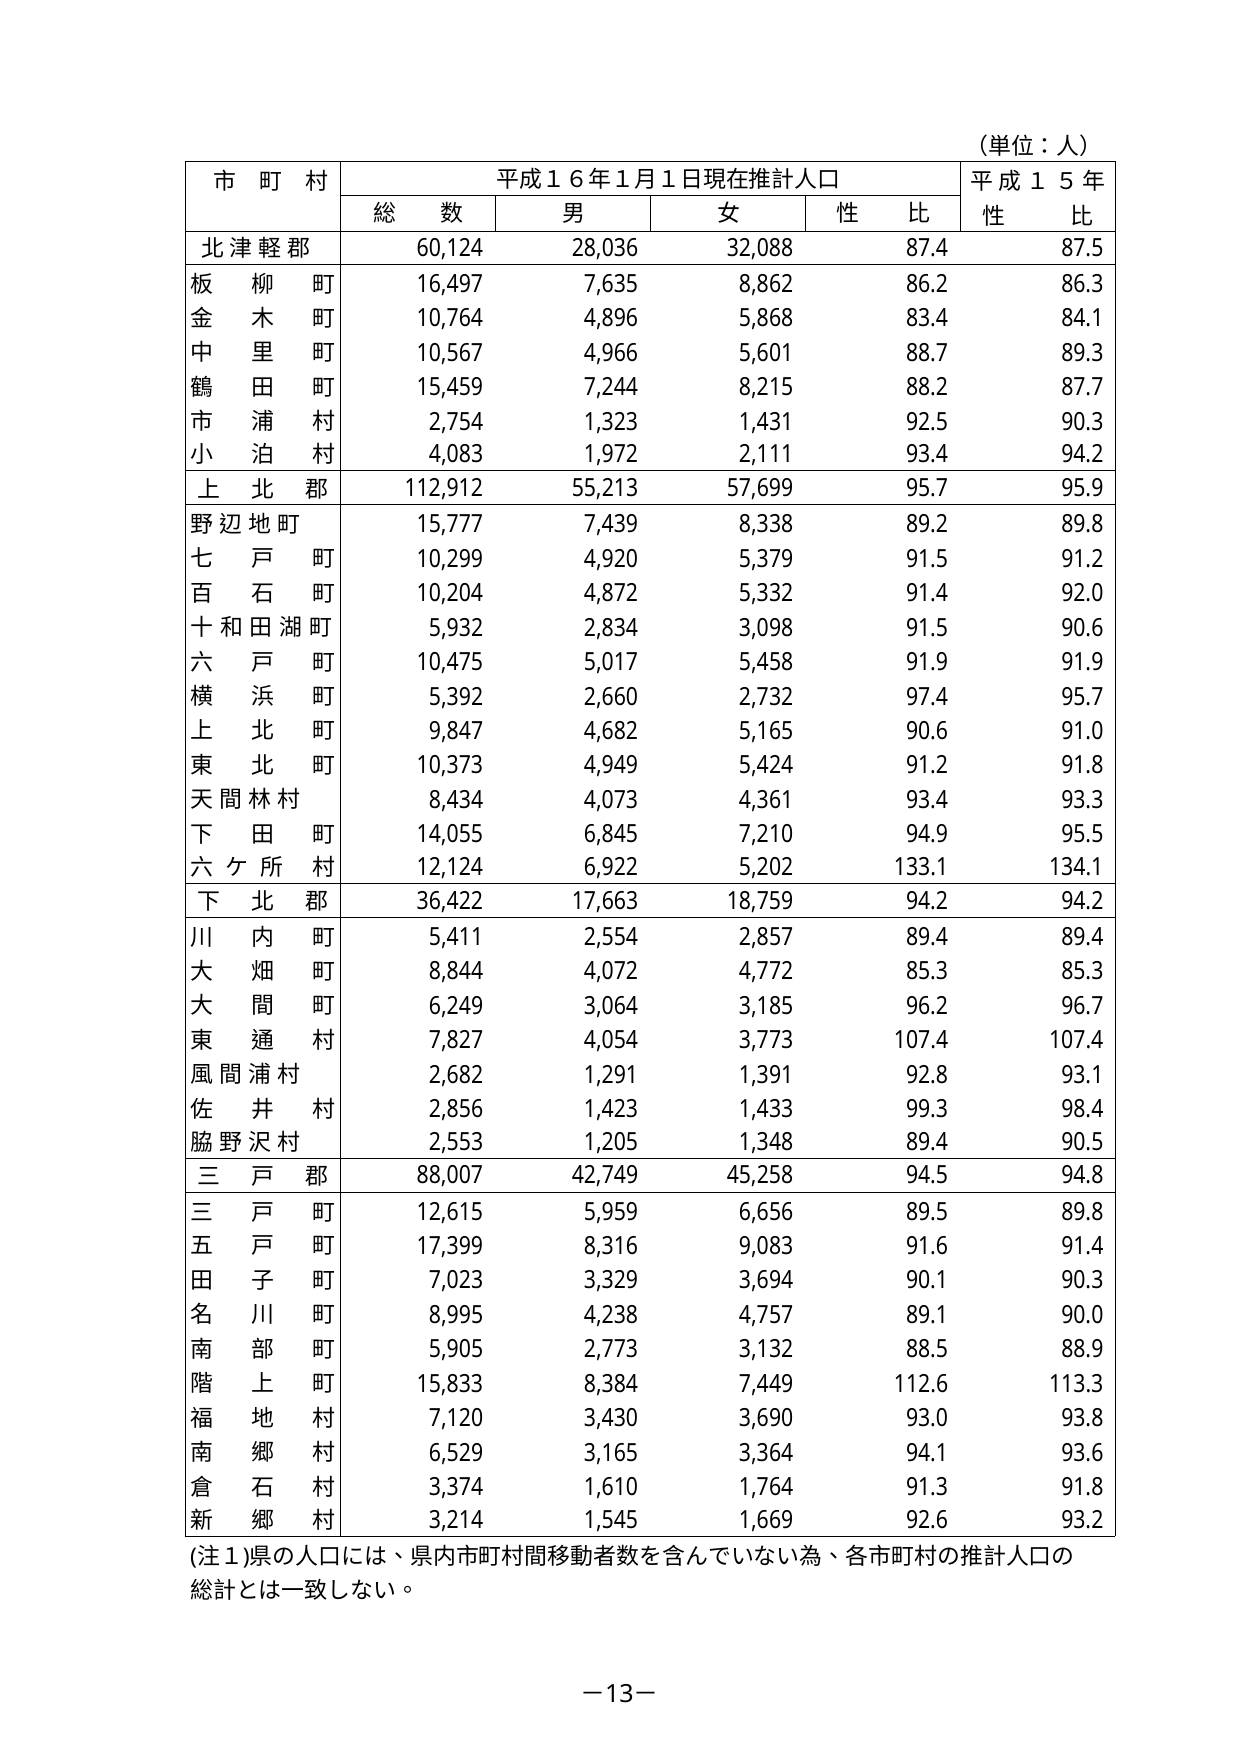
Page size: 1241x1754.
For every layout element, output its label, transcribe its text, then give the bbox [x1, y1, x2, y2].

table_header 市 町 村 [186, 162, 340, 231]
table_cell 57,699 [650, 471, 805, 504]
table_cell 32,088 [650, 232, 805, 264]
table_cell 12,615 [341, 1193, 495, 1229]
table_cell 90.6 [960, 611, 1115, 645]
table_cell 総 数 [341, 196, 495, 231]
table_cell 脇 野 沢 村 [186, 1127, 340, 1158]
table_cell 86.2 [805, 265, 960, 301]
table_cell 93.4 [805, 439, 960, 470]
table_cell 10,567 [341, 336, 495, 370]
table_cell 7,210 [650, 818, 805, 852]
table_cell 88,007 [341, 1159, 495, 1192]
table_cell 6,845 [495, 818, 650, 852]
table_cell 6,922 [495, 852, 650, 883]
table_cell 5,332 [650, 576, 805, 611]
table_cell 三 戸 町 [186, 1193, 340, 1229]
table_cell 7,439 [495, 505, 650, 542]
table_cell 5,202 [650, 852, 805, 883]
table_cell 5,424 [650, 749, 805, 783]
table_cell 90.5 [960, 1127, 1115, 1158]
table_cell 中 里 町 [186, 336, 340, 370]
table_cell 17,663 [495, 884, 650, 917]
table_cell 4,872 [495, 576, 650, 611]
table_cell 上 北 郡 [186, 471, 340, 504]
table_cell 85.3 [805, 954, 960, 989]
table_cell 野 辺 地 町 [186, 505, 340, 542]
table_cell 5,379 [650, 542, 805, 576]
table_cell 2,732 [650, 680, 805, 714]
table_header 平成１ ５年性 比 [961, 162, 1115, 231]
table_cell 93.1 [960, 1058, 1115, 1092]
table_cell 94.2 [960, 884, 1115, 917]
table_cell 1,423 [495, 1092, 650, 1127]
table_cell 89.4 [805, 1127, 960, 1158]
table_cell 4,920 [495, 542, 650, 576]
table_cell 2,111 [650, 439, 805, 470]
table_cell 96.2 [805, 989, 960, 1023]
table_cell 12,124 [341, 852, 495, 883]
table_cell 鶴 田 町 [186, 370, 340, 405]
table_cell 91.5 [805, 611, 960, 645]
table_cell 93.4 [805, 783, 960, 817]
table_cell 8,844 [341, 954, 495, 989]
table_cell 北 津 軽 郡 [186, 232, 340, 264]
table_cell 4,073 [495, 783, 650, 817]
table_cell 107.4 [960, 1023, 1115, 1058]
table_cell 8,862 [650, 265, 805, 301]
table_cell 94.9 [805, 818, 960, 852]
table_cell 4,361 [650, 783, 805, 817]
table_cell 18,759 [650, 884, 805, 917]
table_cell 性 比 [806, 196, 960, 231]
table_cell 1,205 [495, 1127, 650, 1158]
table_cell 91.4 [805, 576, 960, 611]
table_cell 90.3 [960, 405, 1115, 439]
table_cell 六 ケ 所 村 [186, 852, 340, 883]
table_cell 8,434 [341, 783, 495, 817]
table_cell 4,083 [341, 439, 495, 470]
table_cell 91.8 [960, 749, 1115, 783]
table_cell 女 [651, 196, 805, 231]
table_cell 9,847 [341, 714, 495, 748]
table_cell 91.2 [960, 542, 1115, 576]
table_cell 3,185 [650, 989, 805, 1023]
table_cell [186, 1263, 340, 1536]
table_cell 2,754 [341, 405, 495, 439]
table_cell 89.4 [805, 918, 960, 954]
table_cell 84.1 [960, 301, 1115, 336]
table_cell 94.8 [960, 1159, 1115, 1192]
table_cell 134.1 [960, 852, 1115, 883]
table_cell 佐 井 村 [186, 1092, 340, 1127]
table_cell 10,373 [341, 749, 495, 783]
table_cell 2,554 [495, 918, 650, 954]
table_cell 4,072 [495, 954, 650, 989]
table_cell 6,656 [650, 1193, 805, 1229]
table_cell 5,411 [341, 918, 495, 954]
table_cell 91.9 [960, 645, 1115, 679]
table_cell 5,601 [650, 336, 805, 370]
table_cell 8,338 [650, 505, 805, 542]
table_cell 95.7 [805, 471, 960, 504]
table_cell 東 北 町 [186, 749, 340, 783]
table_cell 風 間 浦 村 [186, 1058, 340, 1092]
table_cell 1,323 [495, 405, 650, 439]
table_cell 91.9 [805, 645, 960, 679]
table_cell 2,857 [650, 918, 805, 954]
table_cell 94.2 [805, 884, 960, 917]
table_cell 89.4 [960, 918, 1115, 954]
table_header 平成１６年１月１日現在推計人口 [341, 162, 960, 195]
table_cell 92.0 [960, 576, 1115, 611]
table_cell 5,458 [650, 645, 805, 679]
table_cell 1,431 [650, 405, 805, 439]
table_cell 89.2 [805, 505, 960, 542]
text （単位：人） [965, 130, 1176, 161]
table_cell 95.9 [960, 471, 1115, 504]
table_cell 4,054 [495, 1023, 650, 1058]
table_cell 東 通 村 [186, 1023, 340, 1058]
table_cell 90.6 [805, 714, 960, 748]
table_cell 5,392 [341, 680, 495, 714]
table_cell 7,827 [341, 1023, 495, 1058]
table_cell 28,036 [495, 232, 650, 264]
table_cell 下 田 町 [186, 818, 340, 852]
table_cell 86.3 [960, 265, 1115, 301]
table_cell 三 戸 郡 [186, 1159, 340, 1192]
table_cell 大 畑 町 [186, 954, 340, 989]
table_cell 2,682 [341, 1058, 495, 1092]
table_cell 112,912 [341, 471, 495, 504]
table_cell 36,422 [341, 884, 495, 917]
table_cell 5,868 [650, 301, 805, 336]
table_cell 3,098 [650, 611, 805, 645]
table_cell 板 柳 町 [186, 265, 340, 301]
table_cell 45,258 [650, 1159, 805, 1192]
table_cell 16,497 [341, 265, 495, 301]
table_cell 92.5 [805, 405, 960, 439]
table_cell 4,682 [495, 714, 650, 748]
table_cell 6,249 [341, 989, 495, 1023]
table_cell 91.0 [960, 714, 1115, 748]
table_cell 10,764 [341, 301, 495, 336]
table_cell 85.3 [960, 954, 1115, 989]
table_cell 88.2 [805, 370, 960, 405]
table_cell 小 泊 村 [186, 439, 340, 470]
table_cell 下 北 郡 [186, 884, 340, 917]
table_cell 大 間 町 [186, 989, 340, 1023]
table_cell 95.5 [960, 818, 1115, 852]
table_cell 4,949 [495, 749, 650, 783]
table_cell 42,749 [495, 1159, 650, 1192]
table_cell 2,553 [341, 1127, 495, 1158]
table_cell 2,834 [495, 611, 650, 645]
table_cell 七 戸 町 [186, 542, 340, 576]
text (注１)県の人口には、県内市町村間移動者数を含んでいない為、各市町村の推計人口の総計とは一致しない。 [190, 1539, 1082, 1606]
table_cell 百 石 町 [186, 576, 340, 611]
table_cell 3,773 [650, 1023, 805, 1058]
table_cell 60,124 [341, 232, 495, 264]
table_cell 5,165 [650, 714, 805, 748]
table_cell 133.1 [805, 852, 960, 883]
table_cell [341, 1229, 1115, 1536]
table_cell 87.7 [960, 370, 1115, 405]
table_cell 92.8 [805, 1058, 960, 1092]
table_cell 5,932 [341, 611, 495, 645]
table_cell 4,772 [650, 954, 805, 989]
table_cell 95.7 [960, 680, 1115, 714]
table_cell 94.2 [960, 439, 1115, 470]
table_cell 87.4 [805, 232, 960, 264]
table_cell 金 木 町 [186, 301, 340, 336]
table_cell 7,244 [495, 370, 650, 405]
table_cell 上 北 町 [186, 714, 340, 748]
table_cell 五 戸 町 [186, 1229, 340, 1263]
table_cell 1,433 [650, 1092, 805, 1127]
table_cell 3,064 [495, 989, 650, 1023]
table_cell 89.5 [805, 1193, 960, 1229]
table_cell 7,635 [495, 265, 650, 301]
table_cell 横 浜 町 [186, 680, 340, 714]
table_cell 15,459 [341, 370, 495, 405]
table_cell 83.4 [805, 301, 960, 336]
table_cell 14,055 [341, 818, 495, 852]
table_cell 2,856 [341, 1092, 495, 1127]
table_cell 4,966 [495, 336, 650, 370]
table_cell 98.4 [960, 1092, 1115, 1127]
table_cell 15,777 [341, 505, 495, 542]
table_cell 8,215 [650, 370, 805, 405]
table_cell 10,475 [341, 645, 495, 679]
table_cell 5,017 [495, 645, 650, 679]
table_cell 男 [496, 196, 650, 231]
table_cell 96.7 [960, 989, 1115, 1023]
table_cell 89.3 [960, 336, 1115, 370]
table_cell 55,213 [495, 471, 650, 504]
table_cell 91.5 [805, 542, 960, 576]
table_cell 1,391 [650, 1058, 805, 1092]
table_cell 88.7 [805, 336, 960, 370]
table_cell 10,204 [341, 576, 495, 611]
table_cell 十 和 田 湖 町 [186, 611, 340, 645]
table_cell 天 間 林 村 [186, 783, 340, 817]
table_cell 川 内 町 [186, 918, 340, 954]
table_cell 99.3 [805, 1092, 960, 1127]
table_cell 10,299 [341, 542, 495, 576]
table_cell 93.3 [960, 783, 1115, 817]
text －13－ [63, 1676, 1176, 1709]
table_cell 4,896 [495, 301, 650, 336]
table_cell 市 浦 村 [186, 405, 340, 439]
table_cell 107.4 [805, 1023, 960, 1058]
table_cell 87.5 [960, 232, 1115, 264]
table_cell 94.5 [805, 1159, 960, 1192]
table_cell 2,660 [495, 680, 650, 714]
table_cell 5,959 [495, 1193, 650, 1229]
table_cell 1,348 [650, 1127, 805, 1158]
table_cell 1,972 [495, 439, 650, 470]
table_cell 1,291 [495, 1058, 650, 1092]
table_cell 89.8 [960, 1193, 1115, 1229]
table_cell 六 戸 町 [186, 645, 340, 679]
table_cell 89.8 [960, 505, 1115, 542]
table_cell 91.2 [805, 749, 960, 783]
table_cell 97.4 [805, 680, 960, 714]
